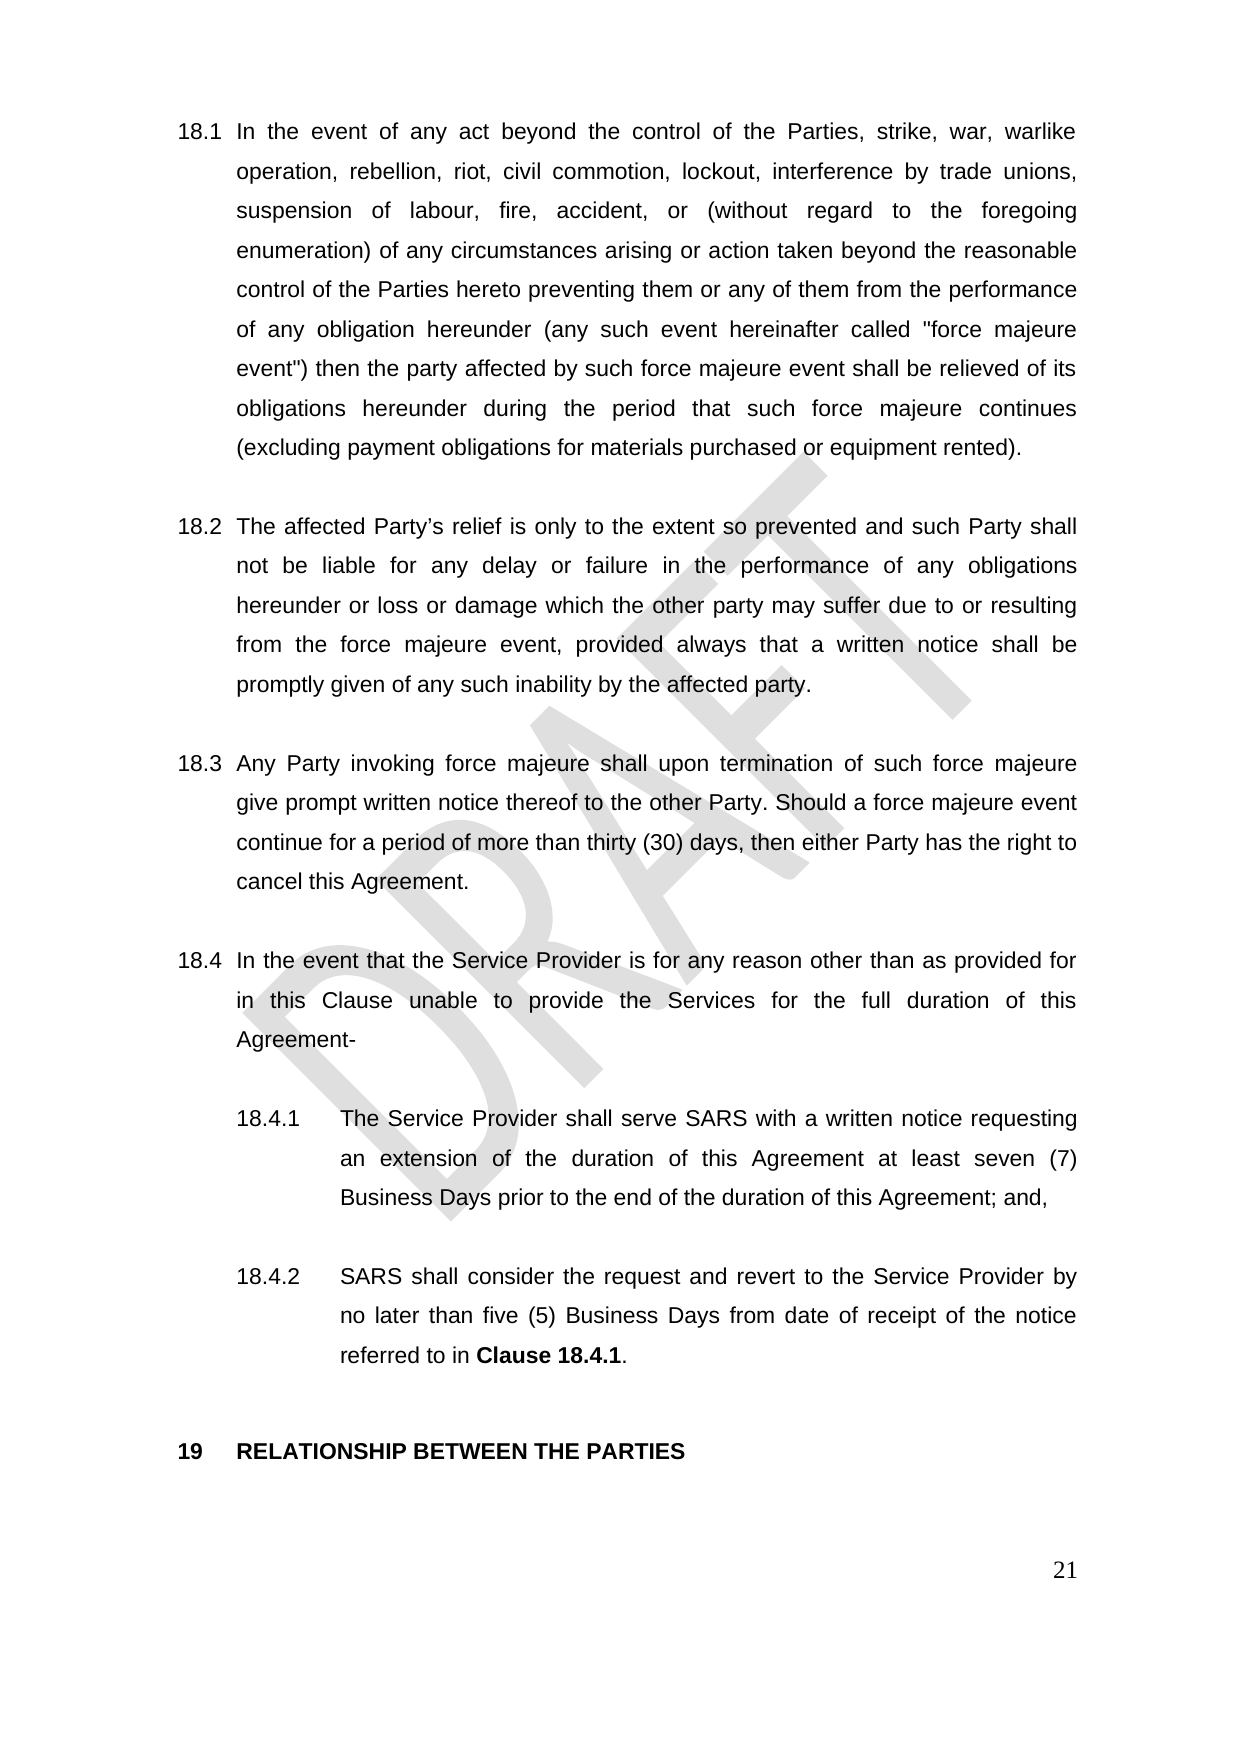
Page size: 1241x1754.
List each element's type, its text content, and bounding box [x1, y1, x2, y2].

list The affected Party’s relief is only to the extent so prevented and such Party shall not be liable for any delay or failure in the performance of any obligations hereunder or loss or damage which the other party may suffer due to or resulting from the force majeure event, provided always that a written notice shall be promptly given of any such inability by the affected party. [177, 513, 1078, 697]
list In the event of any act beyond the control of the Parties, strike, war, warlike operation, rebellion, riot, civil commotion, lockout, interference by trade unions, suspension of labour, fire, accident, or (without regard to the foregoing enumeration) of any circumstances arising or action taken beyond the reasonable control of the Parties hereto preventing them or any of them from the performance of any obligation hereunder (any such event hereinafter called "force majeure event") then the party affected by such force majeure event shall be relieved of its obligations hereunder during the period that such force majeure continues (excluding payment obligations for materials purchased or equipment rented). [177, 118, 1078, 460]
list The Service Provider shall serve SARS with a written notice requesting an extension of the duration of this Agreement at least seven (7) Business Days prior to the end of the duration of this Agreement; and, [236, 1105, 1078, 1210]
list Any Party invoking force majeure shall upon termination of such force majeure give prompt written notice thereof to the other Party. Should a force majeure event continue for a period of more than thirty (30) days, then either Party has the right to cancel this Agreement. [177, 750, 1078, 894]
list RELATIONSHIP BETWEEN THE PARTIES [177, 1438, 1078, 1464]
list SARS shall consider the request and revert to the Service Provider by no later than five (5) Business Days from date of receipt of the notice referred to in Clause 18.4.1. [236, 1263, 1078, 1368]
list In the event that the Service Provider is for any reason other than as provided for in this Clause unable to provide the Services for the full duration of this Agreement- [177, 947, 1078, 1052]
